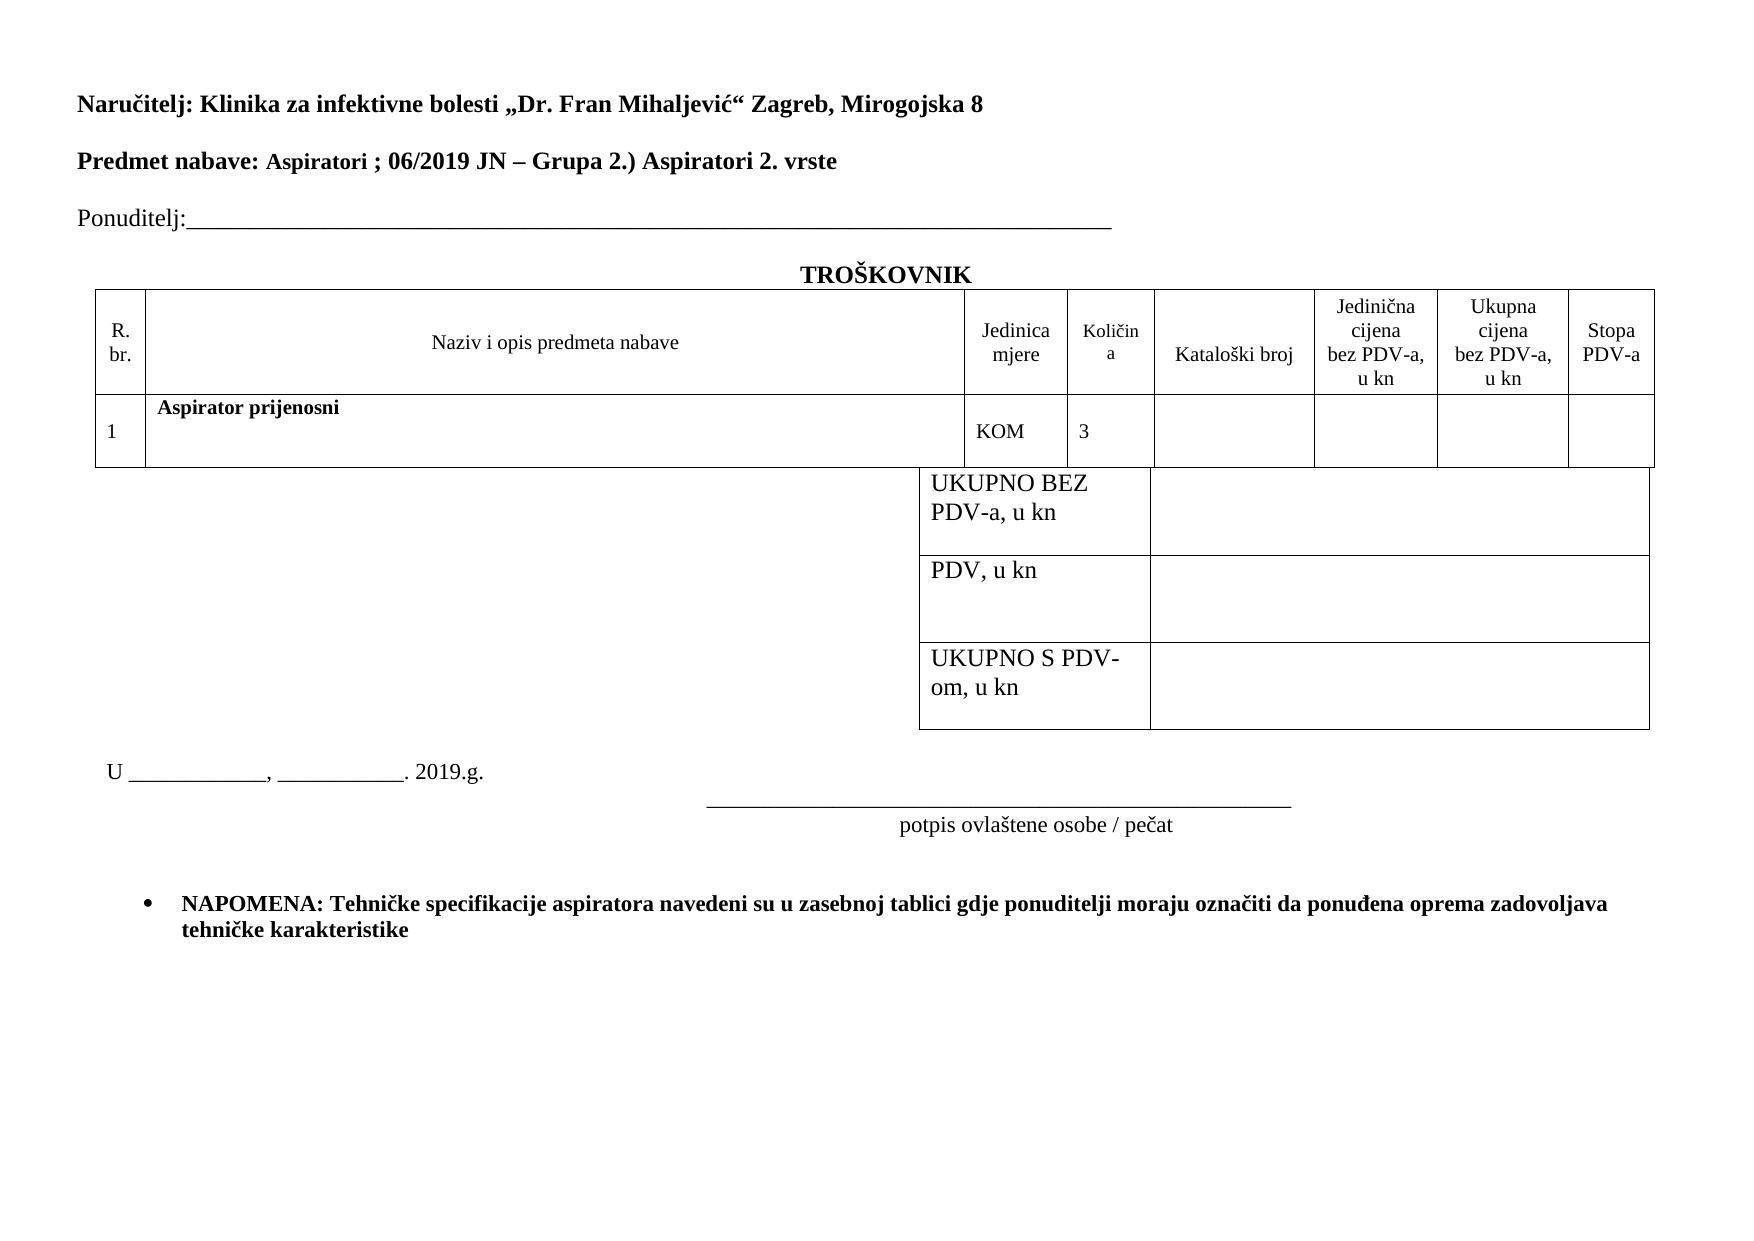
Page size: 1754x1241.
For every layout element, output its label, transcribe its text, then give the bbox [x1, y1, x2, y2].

table_header Ukupna cijena bez PDV-a, u kn [1438, 290, 1568, 394]
table_cell [1315, 395, 1437, 467]
list NAPOMENA: Tehničke specifikacije aspiratora navedeni su u zasebnoj tablici gdje ponuditelji moraju označiti da ponuđena oprema zadovoljava tehničke karakteristike [144, 890, 1665, 943]
table_header Količina [1068, 290, 1154, 394]
table_cell [1438, 395, 1568, 467]
text potpis ovlaštene osobe / pečat [106, 811, 1665, 837]
table_header Jedinica mjere [965, 290, 1067, 394]
table_cell PDV, u kn [920, 556, 1150, 642]
table_cell UKUPNO BEZ PDV-a, u kn [920, 468, 1150, 554]
table_header Kataloški broj [1155, 290, 1314, 394]
text ___________________________________________________ [106, 784, 1665, 811]
text Naručitelj: Klinika za infektivne bolesti „Dr. Fran Mihaljević“ Zagreb, Mirogojska 8 [77, 89, 1665, 117]
table_cell Aspirator prijenosni [146, 395, 964, 467]
table_cell [1151, 556, 1649, 642]
table_header Naziv i opis predmeta nabave [146, 290, 964, 394]
table_header Jedinična cijena bez PDV-a, u kn [1315, 290, 1437, 394]
table_cell [1151, 468, 1649, 554]
text TROŠKOVNIK [106, 260, 1665, 289]
table_header R.br. [96, 290, 145, 394]
table_cell [1151, 643, 1649, 729]
table_cell 3 [1068, 395, 1154, 467]
table_cell KOM [965, 395, 1067, 467]
table_cell [1155, 395, 1314, 467]
table_cell [1569, 395, 1654, 467]
text U ____________, ___________. 2019.g. [106, 758, 1665, 784]
text Predmet nabave: Aspiratori ; 06/2019 JN – Grupa 2.) Aspiratori 2. vrste [77, 146, 1665, 175]
table_cell UKUPNO S PDV-om, u kn [920, 643, 1150, 729]
text Ponuditelj:__________________________________________________________________________ [77, 203, 1665, 232]
table_cell 1 [96, 395, 145, 467]
table_header Stopa PDV-a [1569, 290, 1654, 394]
